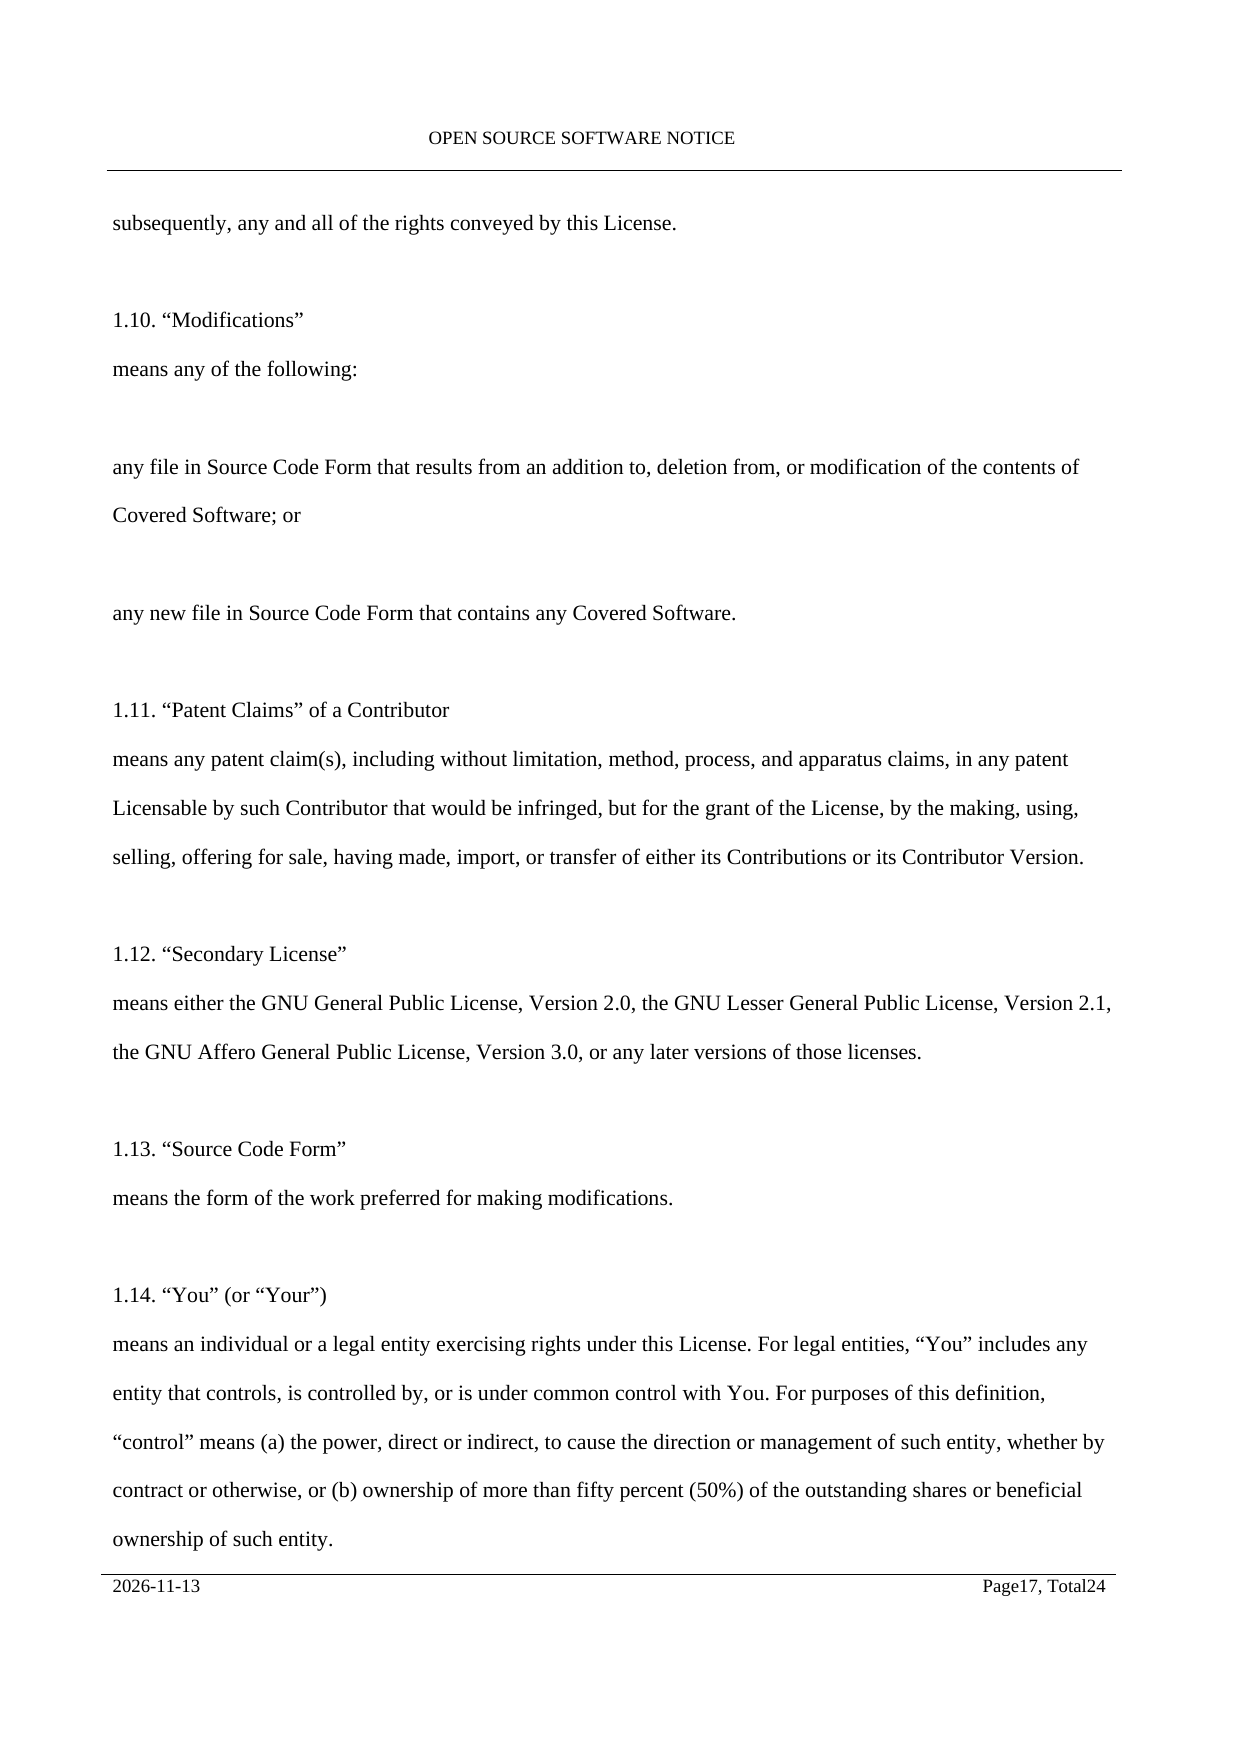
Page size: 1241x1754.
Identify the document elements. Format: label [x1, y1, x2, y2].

text [112, 206, 1128, 1555]
